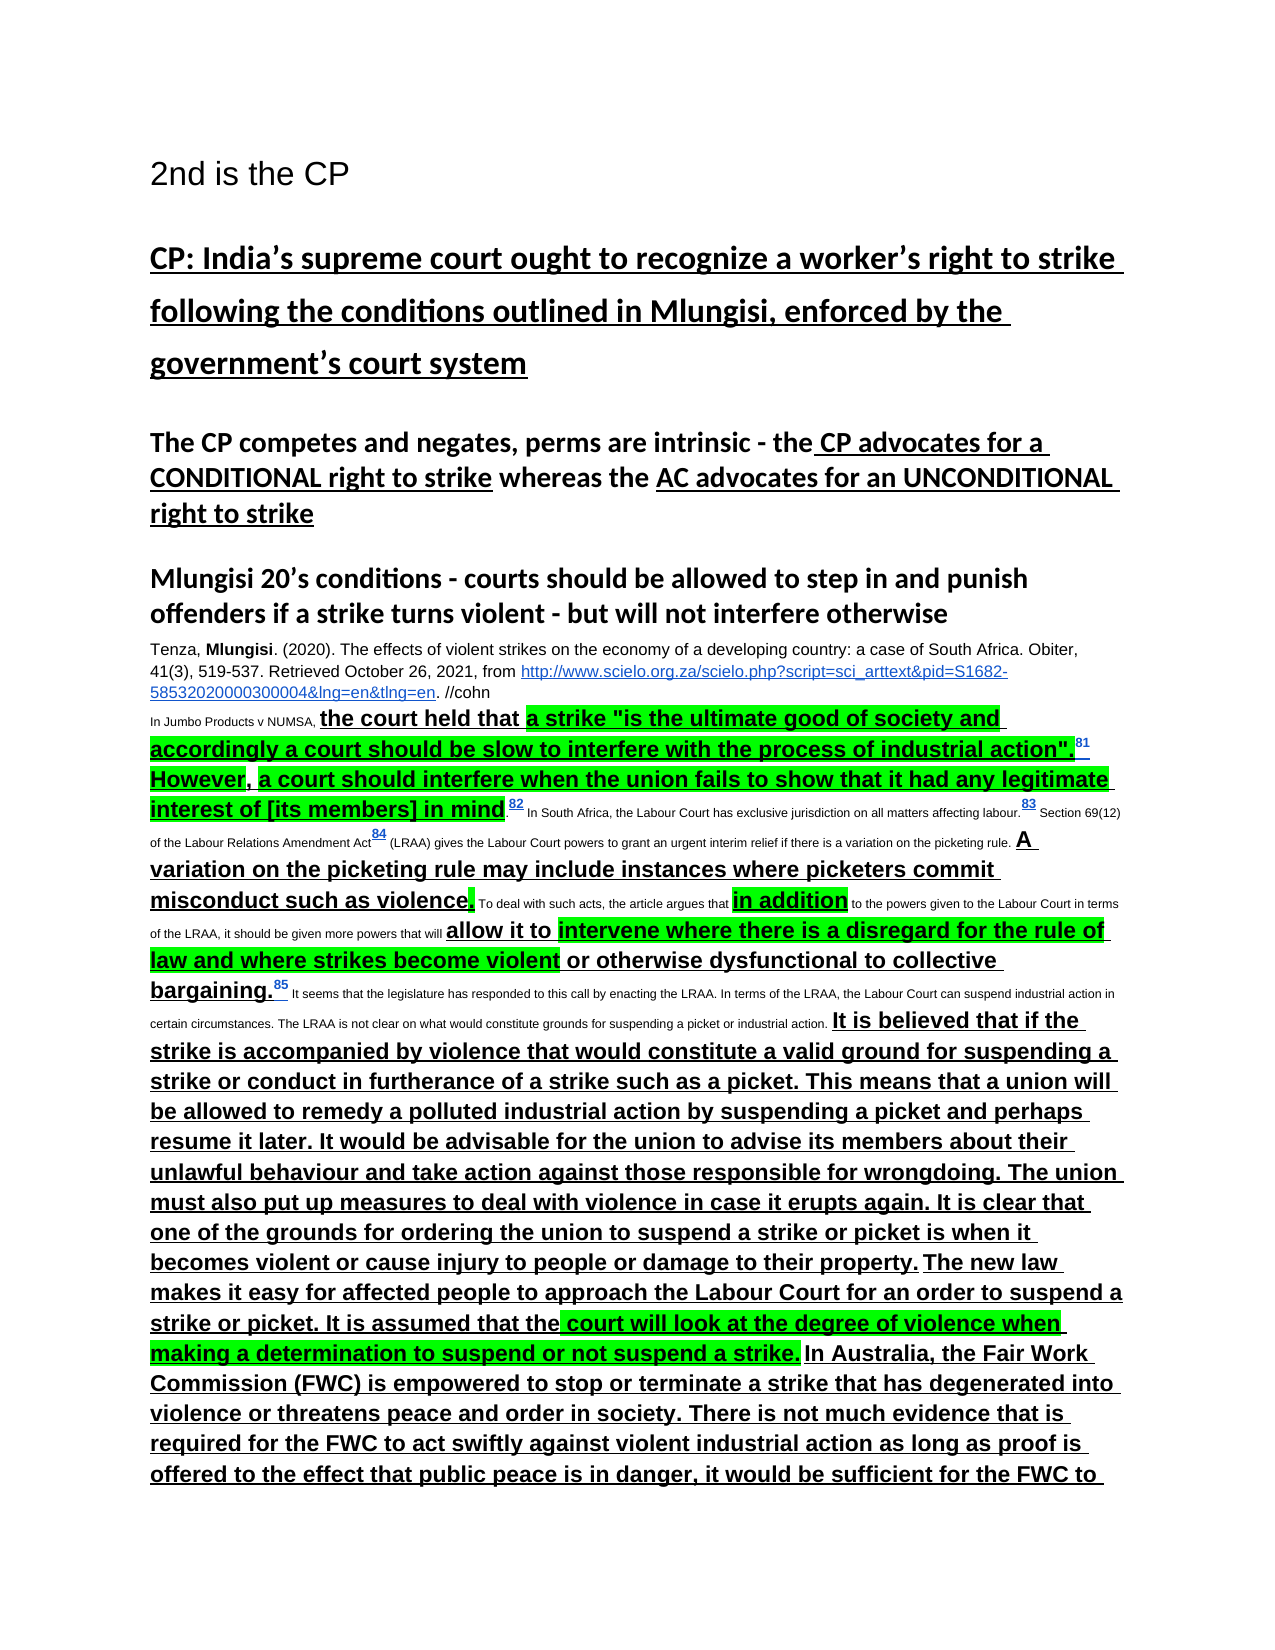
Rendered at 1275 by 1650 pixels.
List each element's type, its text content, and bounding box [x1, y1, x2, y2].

subtitle CP: India’s supreme court ought to recognize a worker’s right to strike following the conditions outlined in Mlungisi, enforced by the government’s court system [150, 233, 1125, 383]
subtitle Mlungisi 20’s conditions - courts should be allowed to step in and punish offenders if a strike turns violent - but will not interfere otherwise [150, 560, 1125, 631]
text Tenza, Mlungisi. (2020). The effects of violent strikes on the economy of a developing country: a case of South Africa. Obiter, 41(3), 519-537. Retrieved October 26, 2021, from http://www.scielo.org.za/scielo.php?script=sci_arttext&pid=S1682-58532020000300004&lng=en&tlng=en. //cohn [150, 639, 1125, 702]
subtitle The CP competes and negates, perms are intrinsic - the CP advocates for a CONDITIONAL right to strike whereas the AC advocates for an UNCONDITIONAL right to strike [150, 424, 1125, 531]
subtitle 2nd is the CP [150, 150, 1125, 193]
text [150, 705, 1125, 1487]
